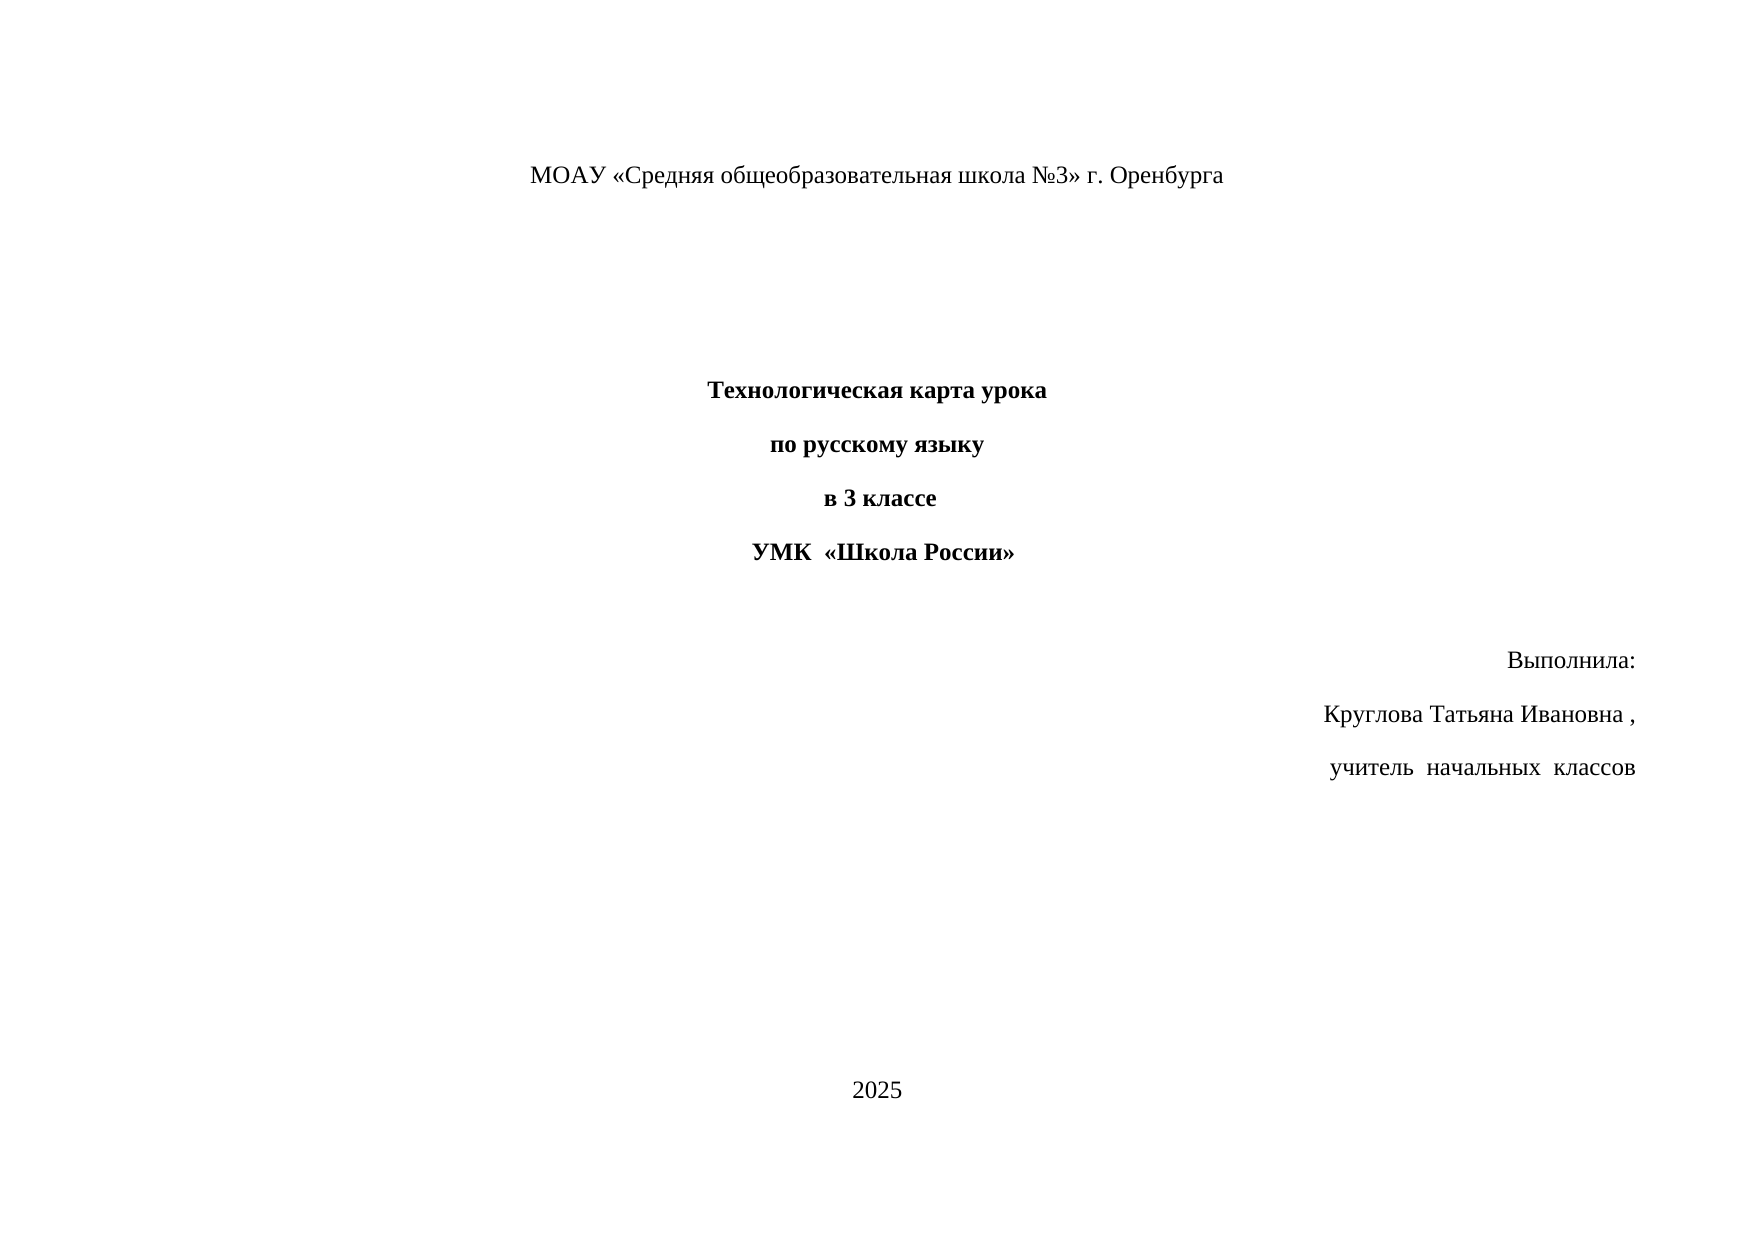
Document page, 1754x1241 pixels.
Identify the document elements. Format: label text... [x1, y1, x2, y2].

text 2025 [118, 1076, 1636, 1104]
text учитель начальных классов [118, 752, 1636, 781]
text МОАУ «Средняя общеобразовательная школа №3» г. Оренбурга [118, 160, 1636, 189]
text в 3 классе [118, 483, 1636, 512]
text Круглова Татьяна Ивановна , [118, 699, 1636, 727]
text по русскому языку [118, 429, 1636, 458]
text Выполнила: [118, 645, 1636, 673]
text УМК «Школа России» [118, 537, 1636, 566]
text Технологическая карта урока [118, 376, 1636, 404]
